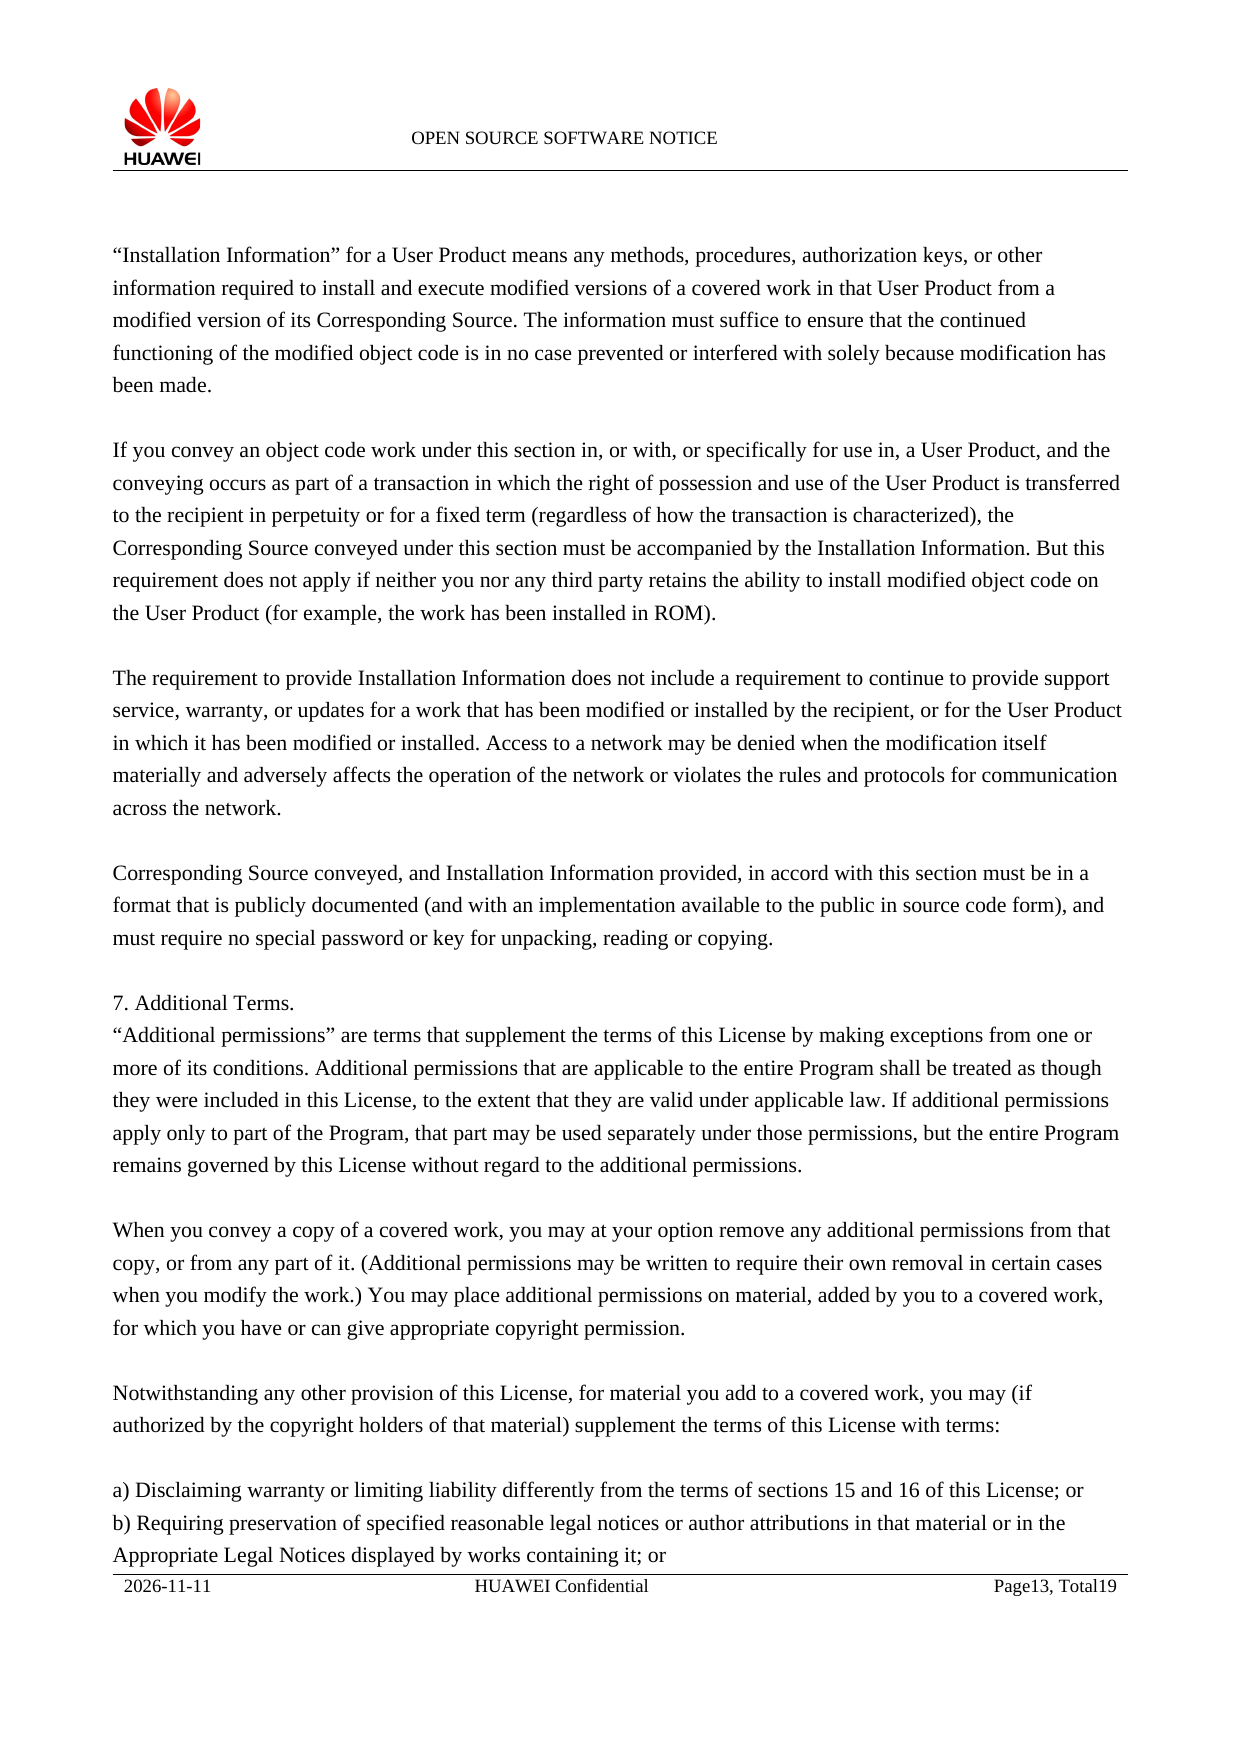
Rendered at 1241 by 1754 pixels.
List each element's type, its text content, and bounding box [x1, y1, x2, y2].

picture [124, 88, 201, 165]
